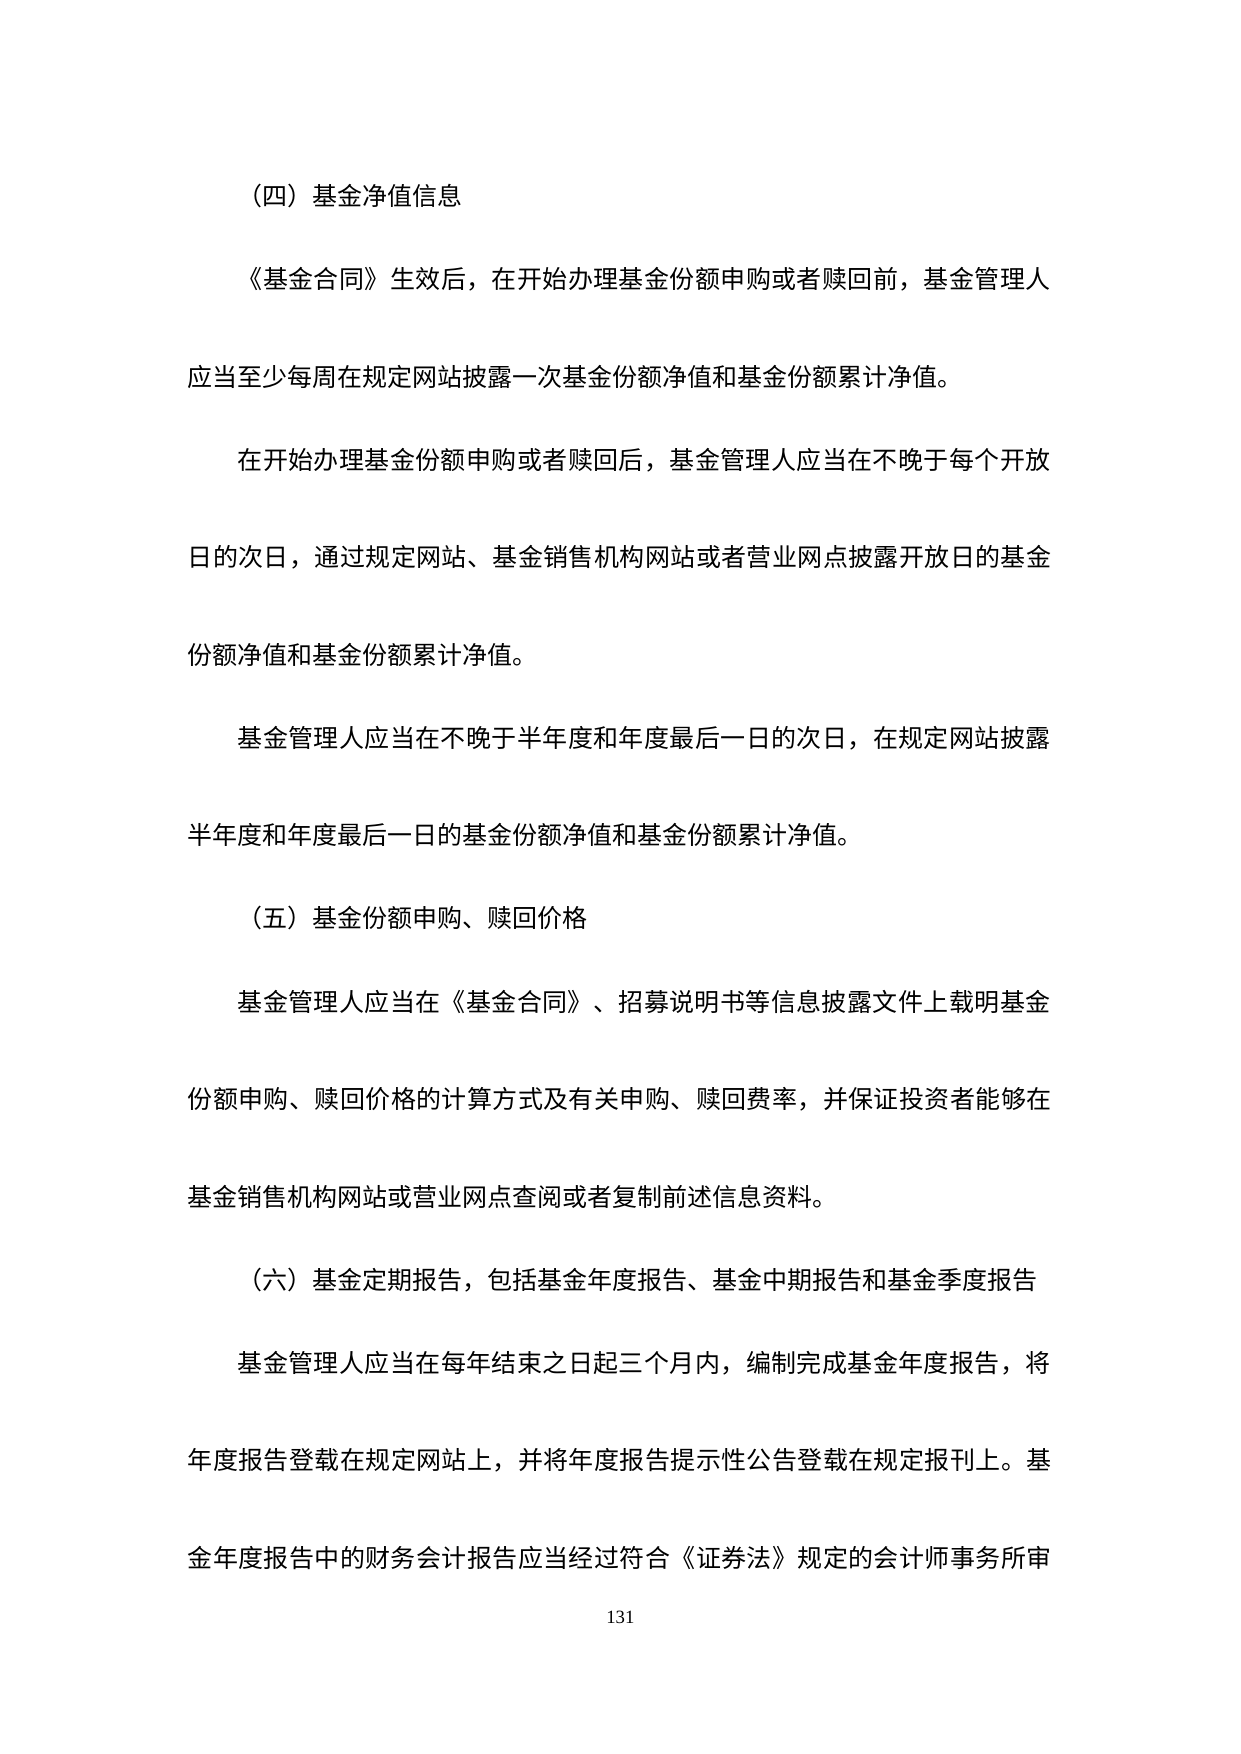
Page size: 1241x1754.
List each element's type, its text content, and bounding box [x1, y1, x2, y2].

text 基金管理人应当在不晚于半年度和年度最后一日的次日，在规定网站披露半年度和年度最后一日的基金份额净值和基金份额累计净值。 [187, 704, 1053, 866]
text 《基金合同》生效后，在开始办理基金份额申购或者赎回前，基金管理人应当至少每周在规定网站披露一次基金份额净值和基金份额累计净值。 [187, 245, 1053, 408]
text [187, 1329, 1053, 1589]
text （六）基金定期报告，包括基金年度报告、基金中期报告和基金季度报告 [187, 1246, 1053, 1311]
text （五）基金份额申购、赎回价格 [187, 884, 1053, 949]
text 在开始办理基金份额申购或者赎回后，基金管理人应当在不晚于每个开放日的次日，通过规定网站、基金销售机构网站或者营业网点披露开放日的基金份额净值和基金份额累计净值。 [187, 426, 1053, 686]
text （四）基金净值信息 [187, 162, 1053, 227]
text 基金管理人应当在《基金合同》、招募说明书等信息披露文件上载明基金份额申购、赎回价格的计算方式及有关申购、赎回费率，并保证投资者能够在基金销售机构网站或营业网点查阅或者复制前述信息资料。 [187, 968, 1053, 1228]
